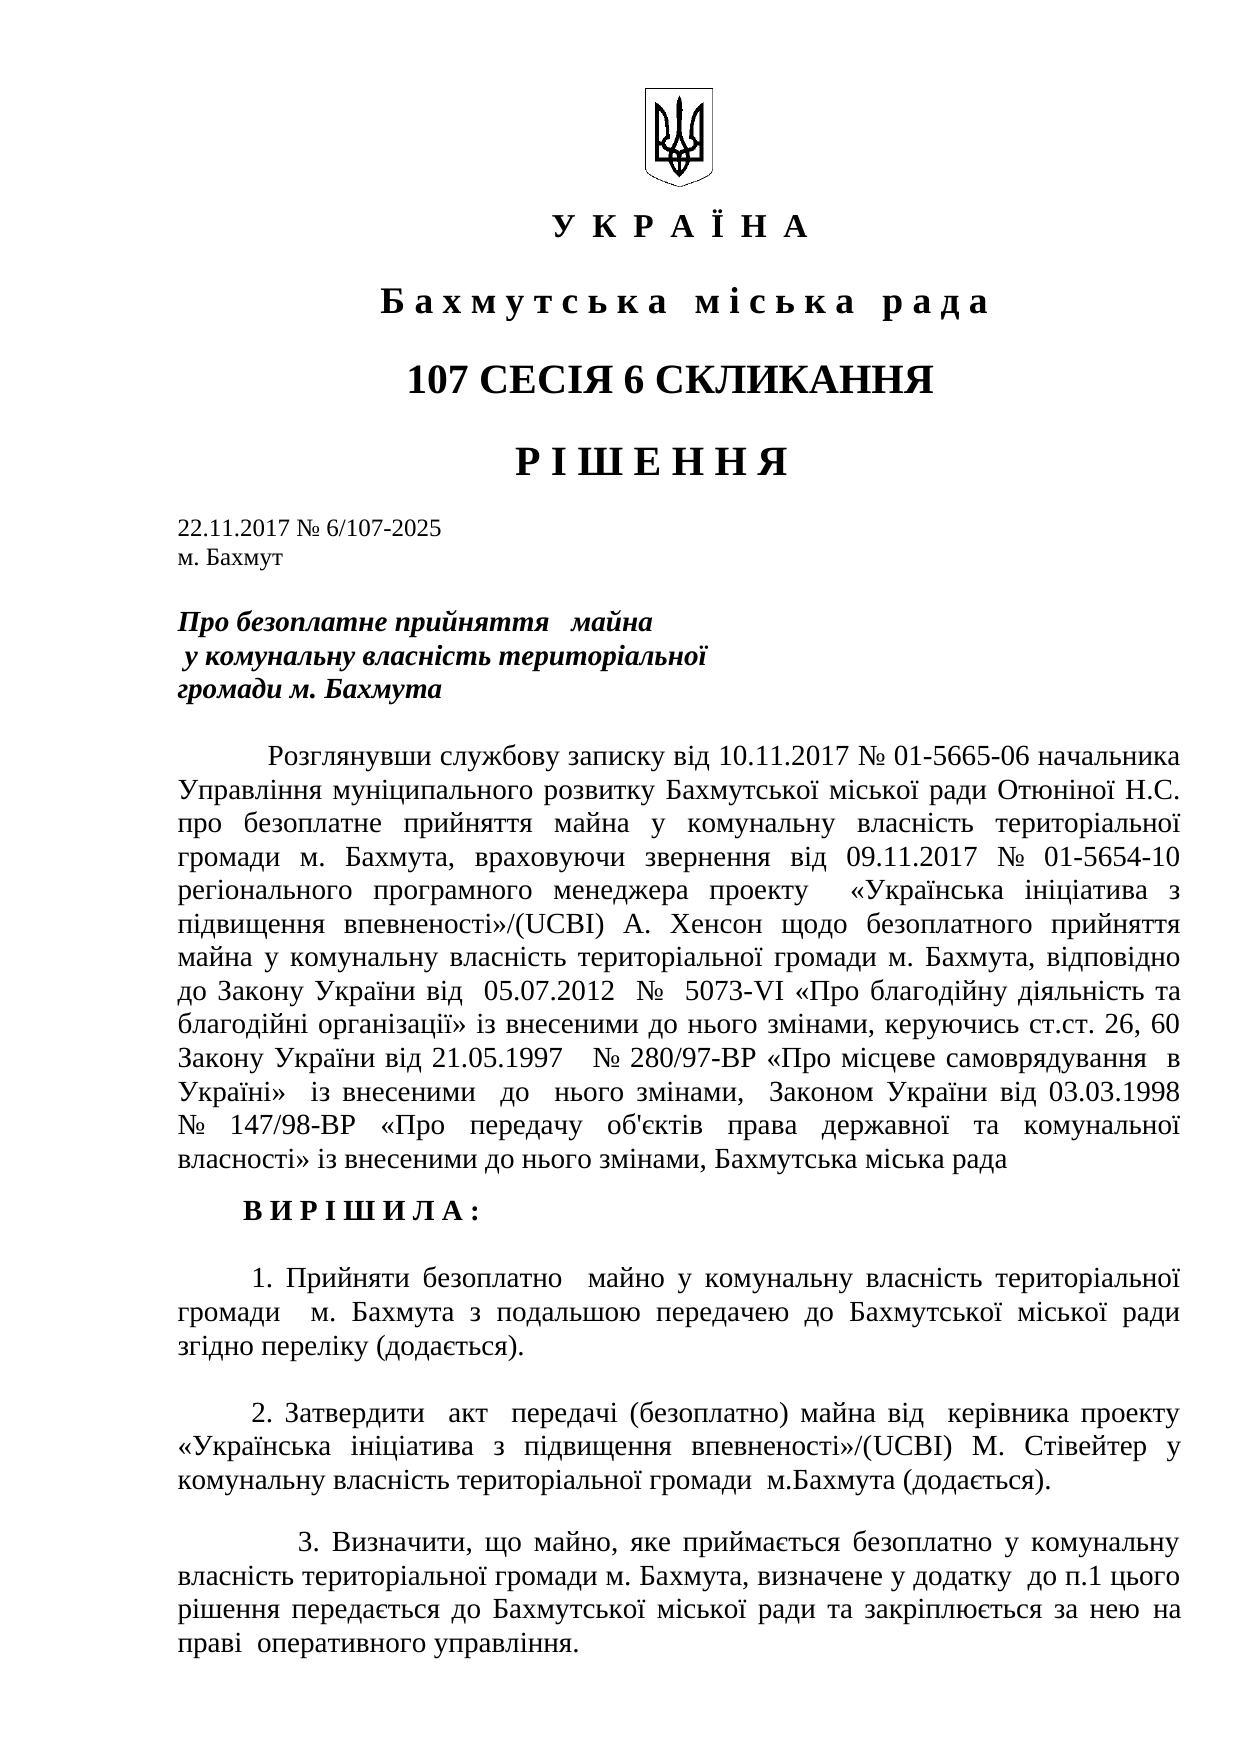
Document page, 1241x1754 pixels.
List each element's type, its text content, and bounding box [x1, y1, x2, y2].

subtitle У К Р А Ї Н А [177, 206, 1181, 245]
subtitle Р І Ш Е Н Н Я [121, 436, 1181, 484]
text 2. Затвердити акт передачі (безоплатно) майна від керівника проекту «Українська ініціатива з підвищення впевненості»/(UCBI) М. Стівейтер у комунальну власність територіальної громади м.Бахмута (додається). [177, 1395, 1181, 1495]
subtitle 107 СЕСІЯ 6 СКЛИКАННЯ [158, 355, 1181, 403]
text 3. Визначити, що майно, яке приймається безоплатно у комунальну власність територіальної громади м. Бахмута, визначене у додатку до п.1 цього рішення передається до Бахмутської міської ради та закріплюється за нею на праві оперативного управління. [177, 1524, 1181, 1658]
text Розглянувши службову записку від 10.11.2017 № 01-5665-06 начальника Управління муніципального розвитку Бахмутської міської ради Отюніної Н.С. про безоплатне прийняття майна у комунальну власність територіальної громади м. Бахмута, враховуючи звернення від 09.11.2017 № 01-5654-10 регіонального програмного менеджера проекту «Українська ініціатива з підвищення впевненості»/(UCBI) А. Хенсон щодо безоплатного прийняття майна у комунальну власність територіальної громади м. Бахмута, відповідно до Закону України від 05.07.2012 № 5073-VI «Про благодійну діяльність та благодійні організації» із внесеними до нього змінами, керуючись ст.ст. 26, 60 Закону України від 21.05.1997 № 280/97-ВР «Про місцеве самоврядування в Україні» із внесеними до нього змінами, Законом України від 03.03.1998 № 147/98-ВР «Про передачу об'єктів права державної та комунальної власності» із внесеними до нього змінами, Бахмутська міська рада [177, 738, 1181, 1174]
text Про безоплатне прийняття майна [177, 604, 1181, 638]
text громади м. Бахмута [177, 671, 1181, 705]
text В И Р І Ш И Л А : [177, 1193, 1181, 1227]
text 1. Прийняти безоплатно майно у комунальну власність територіальної громади м. Бахмута з подальшою передачею до Бахмутської міської ради згідно переліку (додається). [177, 1261, 1181, 1361]
picture [645, 88, 713, 187]
text у комунальну власність територіальної [177, 638, 1181, 671]
text м. Бахмут [177, 542, 1181, 571]
subtitle Б а х м у т с ь к а м і с ь к а р а д а [177, 278, 1181, 321]
text 22.11.2017 № 6/107-2025 [177, 513, 1181, 542]
